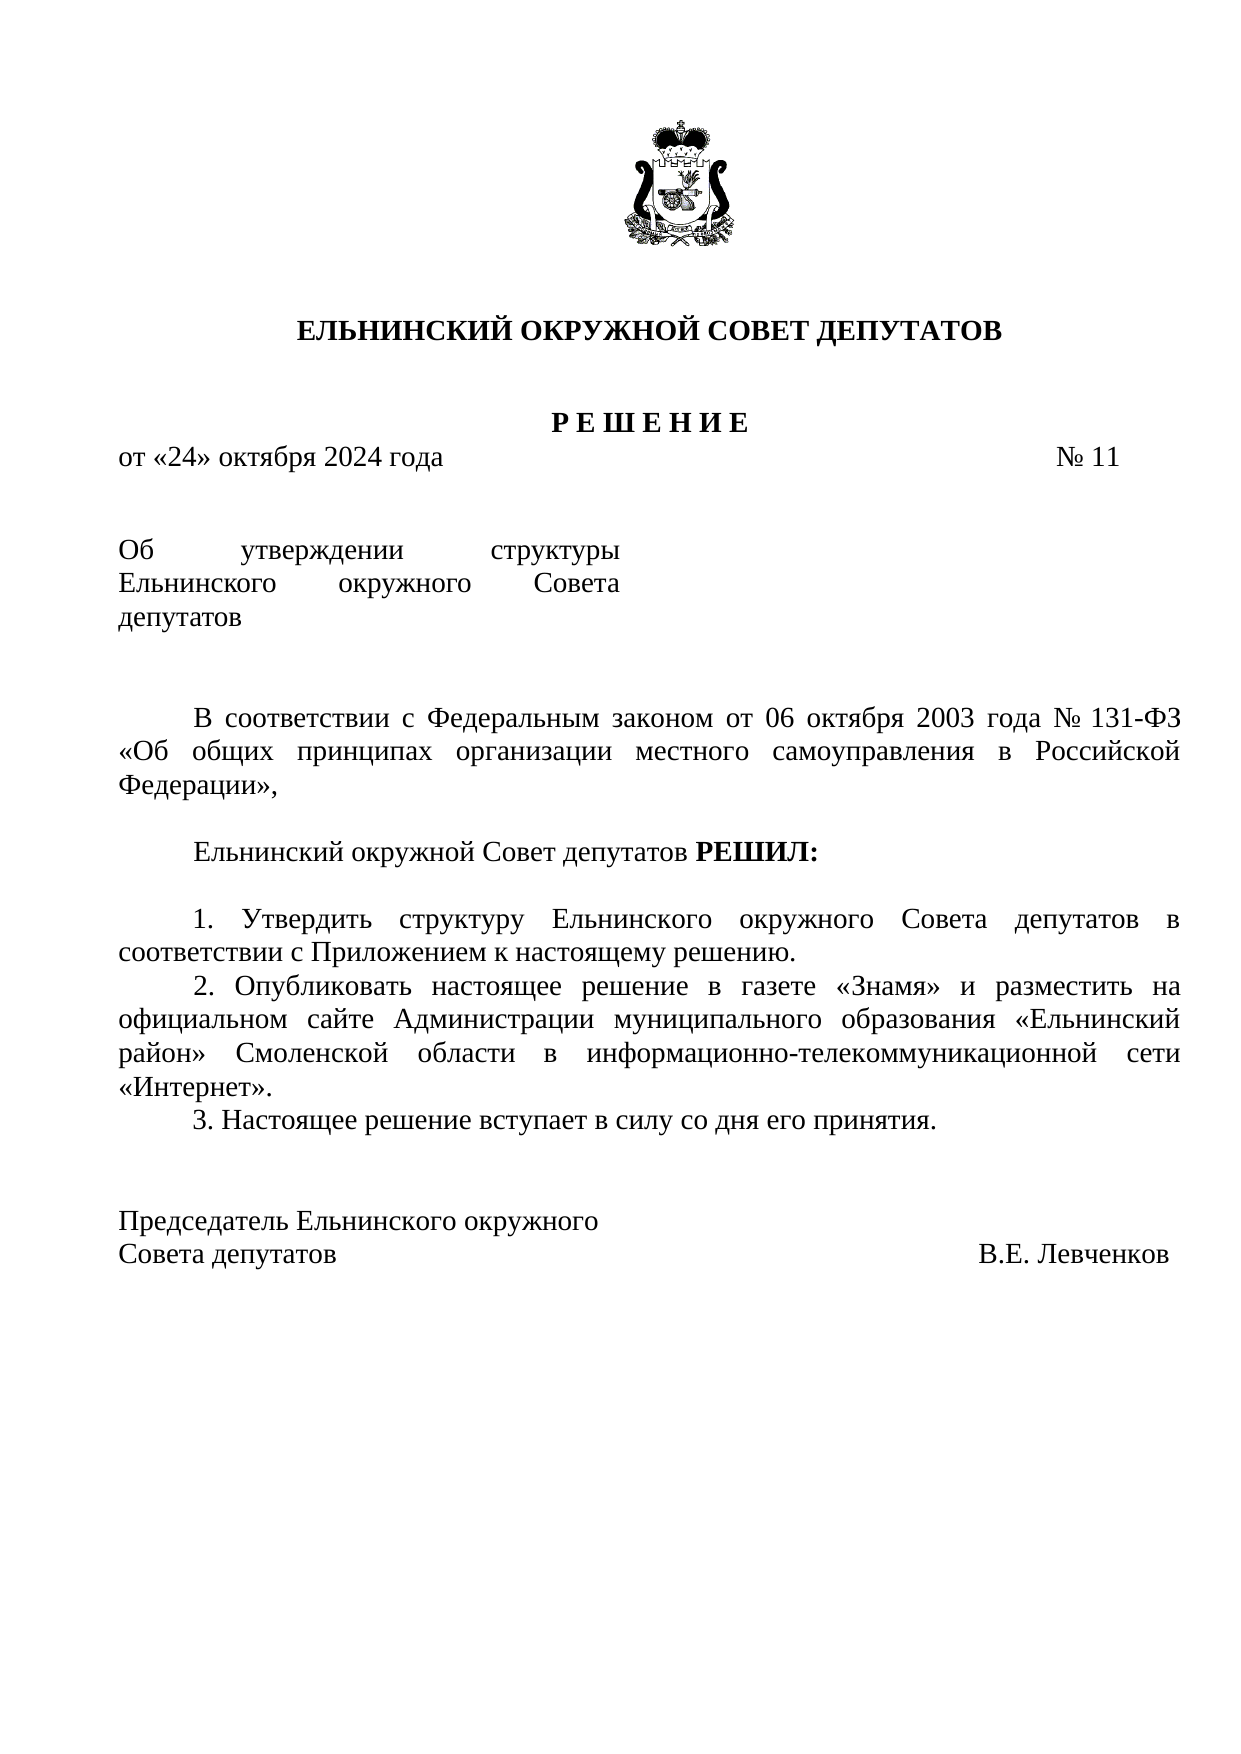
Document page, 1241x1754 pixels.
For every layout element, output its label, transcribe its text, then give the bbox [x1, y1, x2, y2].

title Р Е Ш Е Н И Е [118, 406, 1181, 439]
text Председатель Ельнинского окружного [118, 1203, 1181, 1236]
text Совета депутатов В.Е. Левченков [118, 1236, 1181, 1270]
picture [623, 118, 735, 248]
text ЕЛЬНИНСКИЙ ОКРУЖНОЙ СОВЕТ ДЕПУТАТОВ [118, 313, 1181, 346]
text от «24» октября 2024 года № 11 [118, 439, 1181, 473]
text 3. Настоящее решение вступает в силу со дня его принятия. [118, 1102, 1181, 1136]
text В соответствии с Федеральным законом от 06 октября 2003 года № 131-ФЗ «Об общих принципах организации местного самоуправления в Российской Федерации», [118, 700, 1181, 800]
title Об утверждении структуры Ельнинского окружного Совета депутатов [118, 532, 620, 633]
text Ельнинский окружной Совет депутатов РЕШИЛ: [118, 834, 1181, 867]
text 2. Опубликовать настоящее решение в газете «Знамя» и разместить на официальном сайте Администрации муниципального образования «Ельнинский район» Смоленской области в информационно-телекоммуникационной сети «Интернет». [118, 968, 1181, 1102]
text 1. Утвердить структуру Ельнинского окружного Совета депутатов в соответствии с Приложением к настоящему решению. [118, 901, 1181, 968]
